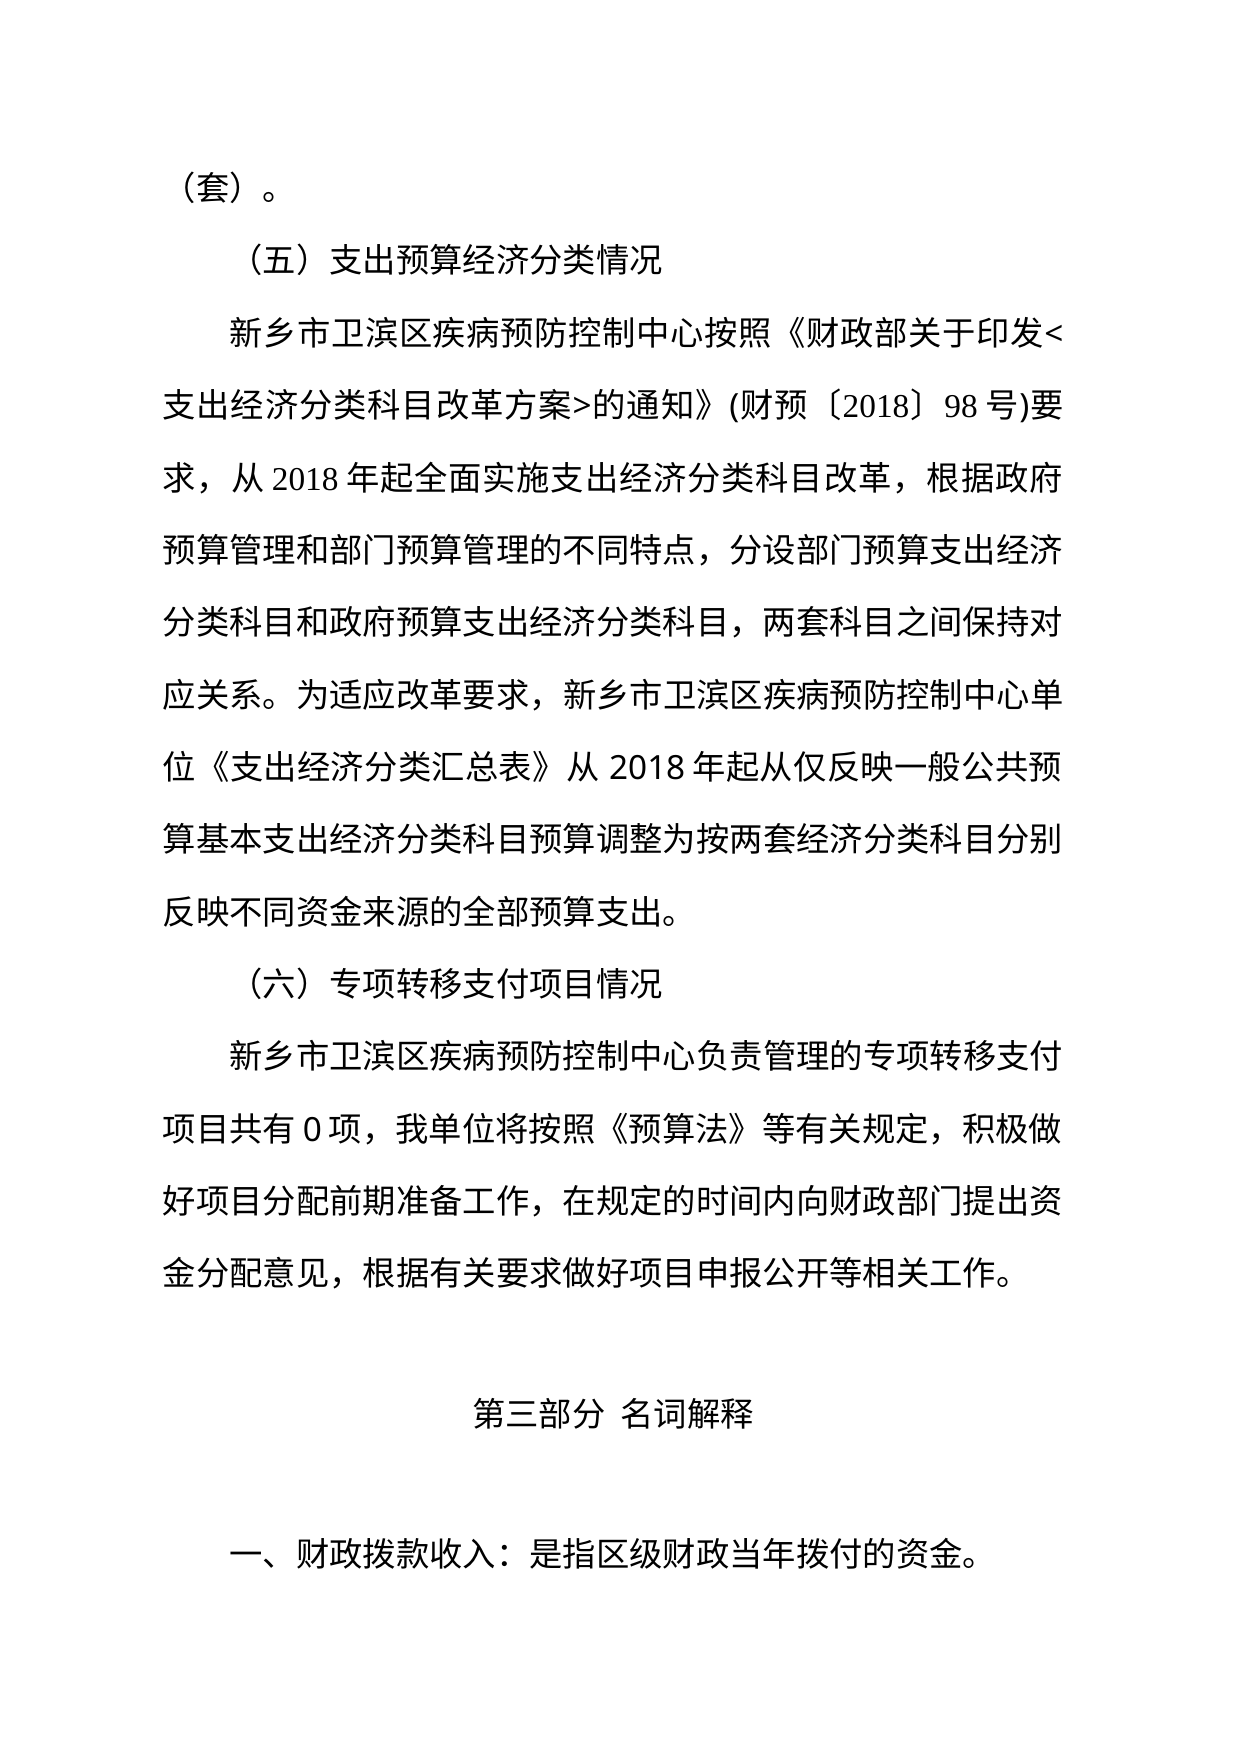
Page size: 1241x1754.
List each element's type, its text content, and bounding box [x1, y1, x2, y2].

list 新乡市卫滨区疾病预防控制中心按照《财政部关于印发<支出经济分类科目改革方案>的通知》(财预〔2018〕98号)要求，从2018年起全面实施支出经济分类科目改革，根据政府预算管理和部门预算管理的不同特点，分设部门预算支出经济分类科目和政府预算支出经济分类科目，两套科目之间保持对应关系。为适应改革要求，新乡市卫滨区疾病预防控制中心单位《支出经济分类汇总表》从 2018年起从仅反映一般公共预算基本支出经济分类科目预算调整为按两套经济分类科目分别反映不同资金来源的全部预算支出。 [162, 307, 1063, 934]
text 新乡市卫滨区疾病预防控制中心负责管理的专项转移支付项目共有0项，我单位将按照《预算法》等有关规定，积极做好项目分配前期准备工作，在规定的时间内向财政部门提出资金分配意见，根据有关要求做好项目申报公开等相关工作。 [162, 1030, 1063, 1295]
text 第三部分 名词解释 [162, 1388, 1063, 1436]
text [162, 162, 1063, 210]
list （六）专项转移支付项目情况 [162, 958, 1063, 1006]
text （五）支出预算经济分类情况 [162, 234, 1063, 282]
text 一、财政拨款收入：是指区级财政当年拨付的资金。 [162, 1528, 1063, 1576]
